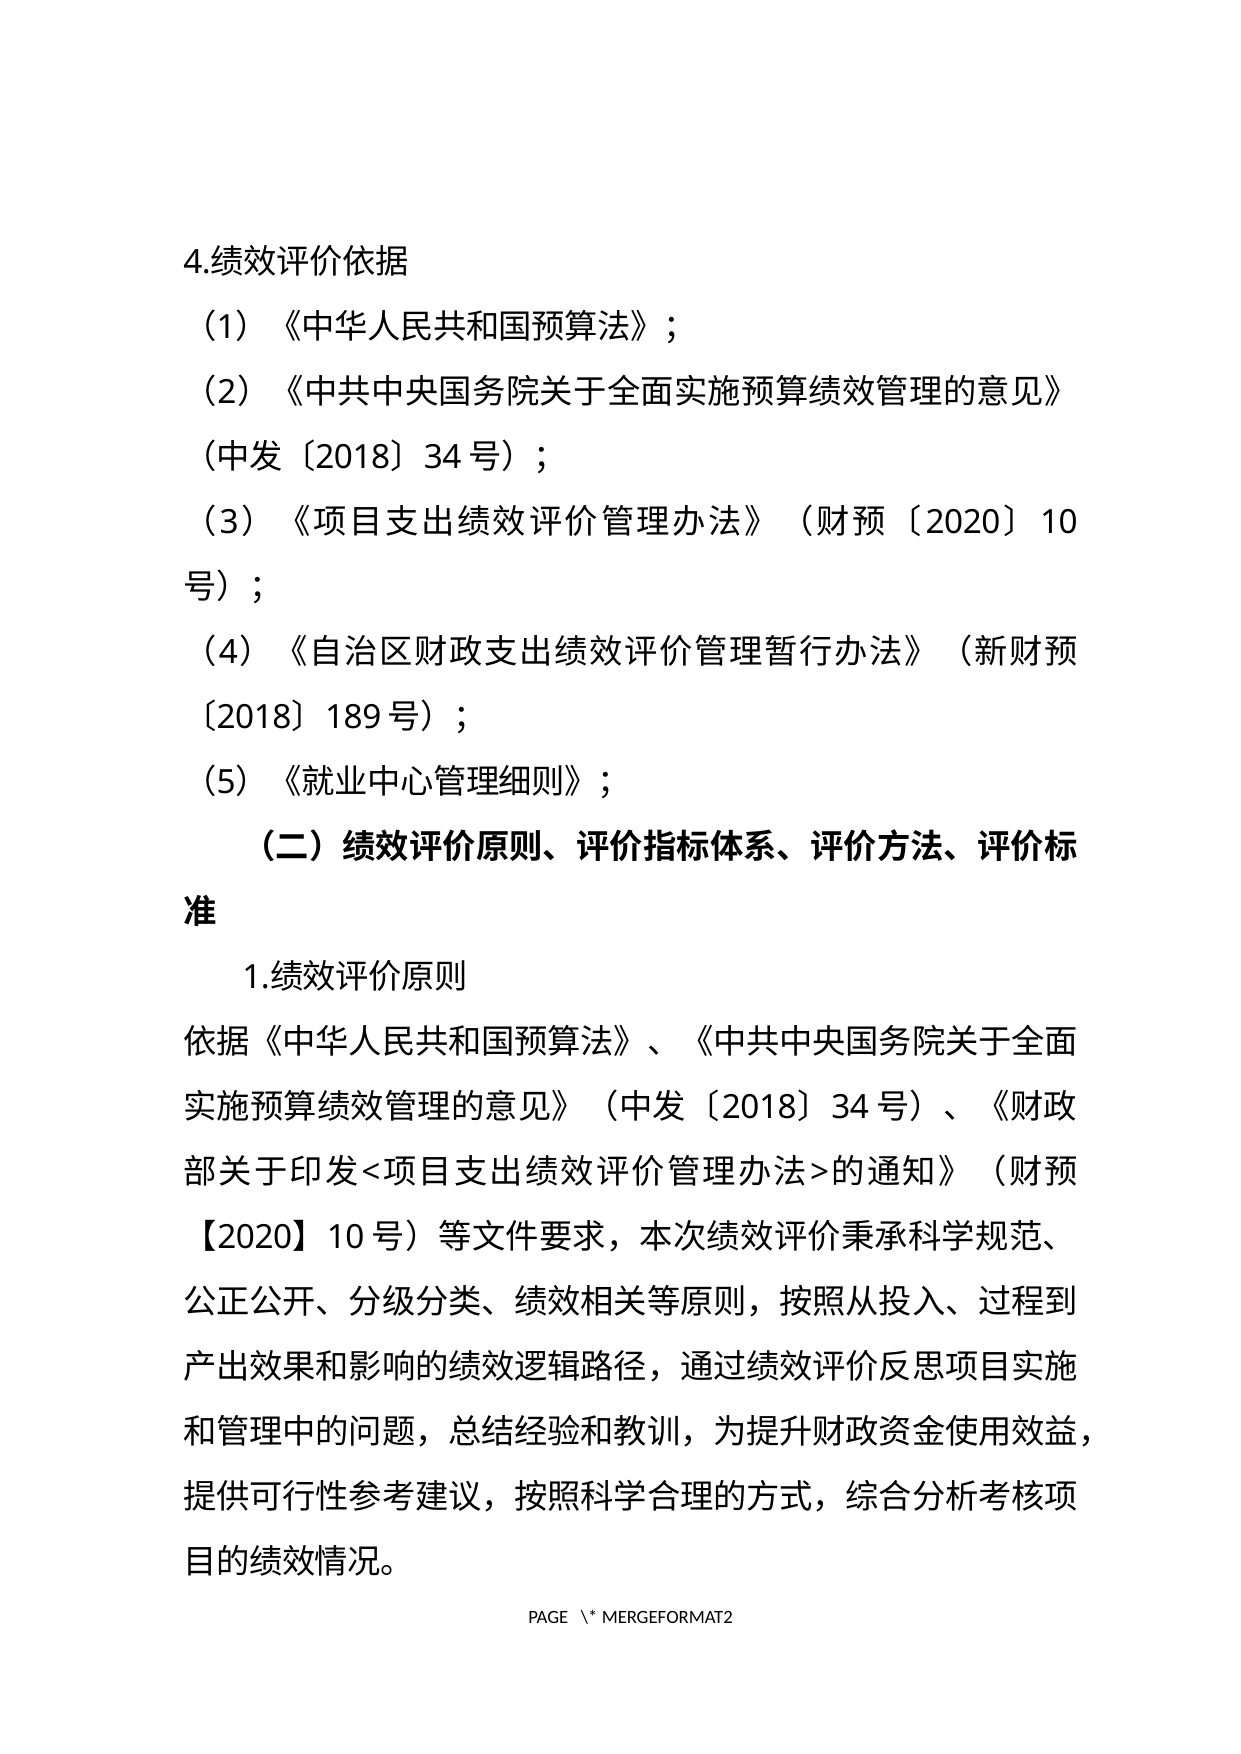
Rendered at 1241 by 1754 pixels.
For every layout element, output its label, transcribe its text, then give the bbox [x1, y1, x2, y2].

text （一）绩效评价目的、对象和范围 1.绩效评价目的 本次绩效评价遵循财政部《项目支出绩效评价管理办法》（财预〔2020〕10号）和自治区财政厅《自治区财政支出绩效评价管理暂行办法》（新财预〔2018〕189号）等相关政策文件与规定，旨在评价财政项目实施前期、过程及效果，评价财政预算资金使用的效率及效益。通过绩效评价，强化部门资金使用的绩效意识，全面了解该项目预算编制合理性、资金使用合规性、项目管理规范性、绩效目标实现情况以及服务对象的满意度等，及时总结经验和教训，为下年度部门项目支出预算安排、完善政策和改进管理提供可行性参考建议。 通过对2024年度本级财政下拨的2024年就业补助项目资金进行绩效评价，衡量项目资金的“产出”与“绩效”，了解、分析、检验项目是否达到预期目标，资金使用有效，为以后年度安排财政资金提供重要依据。同时，及时总结经验，分析存在的问题，采取切实有效的措施进一步改进和加强财政支出项目管理，切实提高财政资金使用效益。 2.绩效评价对象 此次根据《财政支出绩效评价管理暂行办法》（新财资管（2024）14号文件关于提前下达2024年中央财政就业补助资金）文件要求实施评价工作，本次评价对象为2024年就业补助资金项目，评价核心为项目决策、过程管理、项目产出、项目成本、项目效益。 3.绩效评价范围 本次绩效评价主要围绕2024年就业补助资金项目的工作完成情况、完成效果、公众满意度；资金使用情况和财务管理状况；资产配置、使用、处置及其收益管理情况；项目管理相关制度及措施是否被认真执行；绩效目标的实现程度（包括是否达到预定产出和效果）等方面进行综合绩效评价。具体从项目决策（包括绩效目标、决策过程）、项目过程（包括项目资金、项目实施）、项目产出（包括项目产出数量、产出质量、产出时效和产出成本）、项目效益四个维度来评价。 4.绩效评价依据 （1）《中华人民共和国预算法》； （2）《中共中央国务院关于全面实施预算绩效管理的意见》（中发〔2018〕34号）； （3）《项目支出绩效评价管理办法》（财预〔2020〕10号）； （4）《自治区财政支出绩效评价管理暂行办法》（新财预〔2018〕189号）； （5）《就业中心管理细则》； [183, 162, 1078, 812]
text （二）绩效评价原则、评价指标体系、评价方法、评价标准 [183, 812, 1078, 942]
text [183, 942, 1078, 1592]
